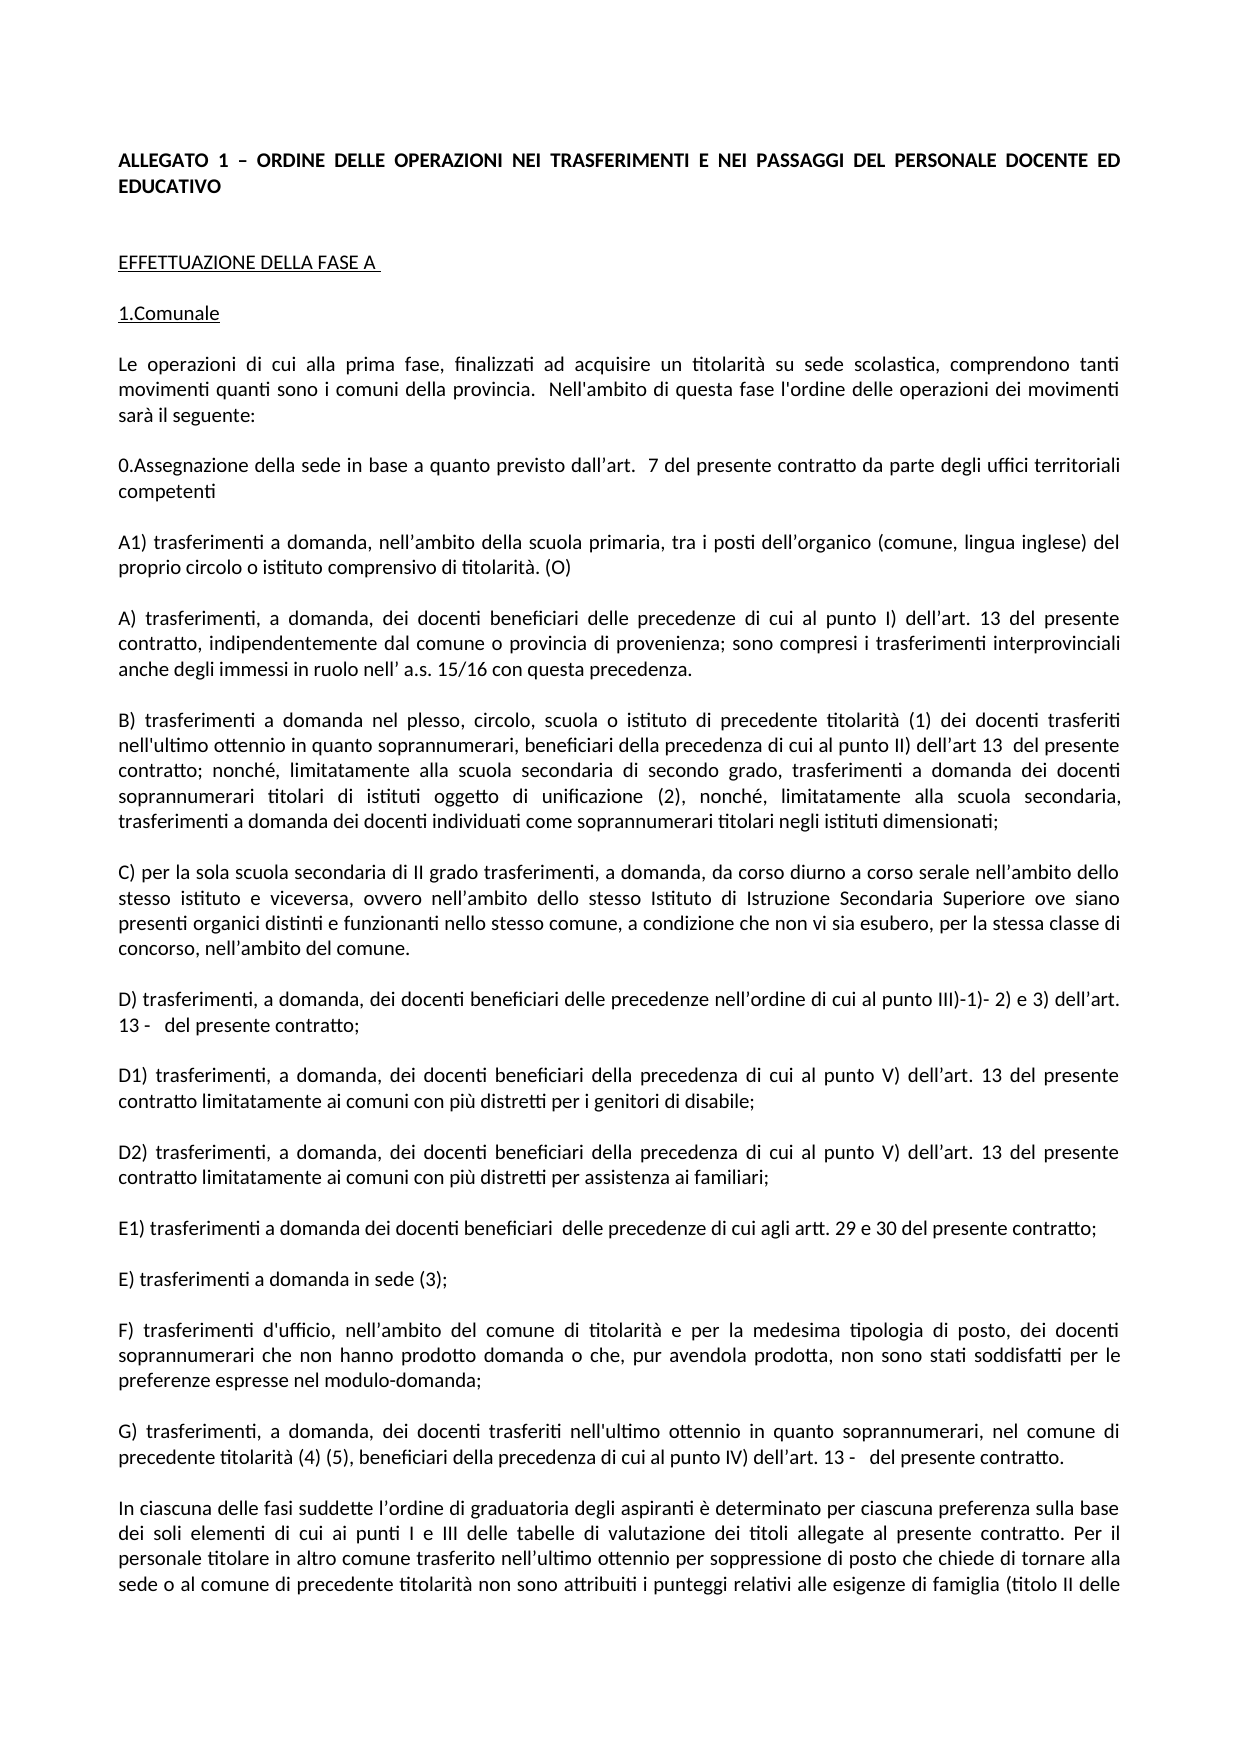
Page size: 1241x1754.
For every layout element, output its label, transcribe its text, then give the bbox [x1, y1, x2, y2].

text F) trasferimenti d'ufficio, nell’ambito del comune di titolarità e per la medesima tipologia di posto, dei docenti soprannumerari che non hanno prodotto domanda o che, pur avendola prodotta, non sono stati soddisfatti per le preferenze espresse nel modulo-domanda; [118, 1317, 1122, 1393]
text EFFETTUAZIONE DELLA FASE A [118, 249, 1122, 275]
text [118, 1495, 1122, 1596]
text 0.Assegnazione della sede in base a quanto previsto dall’art. 7 del presente contratto da parte degli uffici territoriali competenti [118, 453, 1122, 503]
text B) trasferimenti a domanda nel plesso, circolo, scuola o istituto di precedente titolarità (1) dei docenti trasferiti nell'ultimo ottennio in quanto soprannumerari, beneficiari della precedenza di cui al punto II) dell’art 13 del presente contratto; nonché, limitatamente alla scuola secondaria di secondo grado, trasferimenti a domanda dei docenti soprannumerari titolari di istituti oggetto di unificazione (2), nonché, limitatamente alla scuola secondaria, trasferimenti a domanda dei docenti individuati come soprannumerari titolari negli istituti dimensionati; [118, 707, 1122, 834]
text D2) trasferimenti, a domanda, dei docenti beneficiari della precedenza di cui al punto V) dell’art. 13 del presente contratto limitatamente ai comuni con più distretti per assistenza ai familiari; [118, 1139, 1122, 1190]
text E) trasferimenti a domanda in sede (3); [118, 1266, 1122, 1291]
text D1) trasferimenti, a domanda, dei docenti beneficiari della precedenza di cui al punto V) dell’art. 13 del presente contratto limitatamente ai comuni con più distretti per i genitori di disabile; [118, 1063, 1122, 1113]
text ALLEGATO 1 – ORDINE DELLE OPERAZIONI NEI TRASFERIMENTI E NEI PASSAGGI DEL PERSONALE DOCENTE ED EDUCATIVO [118, 148, 1122, 198]
text A1) trasferimenti a domanda, nell’ambito della scuola primaria, tra i posti dell’organico (comune, lingua inglese) del proprio circolo o istituto comprensivo di titolarità. (O) [118, 529, 1122, 580]
text E1) trasferimenti a domanda dei docenti beneficiari delle precedenze di cui agli artt. 29 e 30 del presente contratto; [118, 1215, 1122, 1241]
text C) per la sola scuola secondaria di II grado trasferimenti, a domanda, da corso diurno a corso serale nell’ambito dello stesso istituto e viceversa, ovvero nell’ambito dello stesso Istituto di Istruzione Secondaria Superiore ove siano presenti organici distinti e funzionanti nello stesso comune, a condizione che non vi sia esubero, per la stessa classe di concorso, nell’ambito del comune. [118, 859, 1122, 961]
text Le operazioni di cui alla prima fase, finalizzati ad acquisire un titolarità su sede scolastica, comprendono tanti movimenti quanti sono i comuni della provincia. Nell'ambito di questa fase l'ordine delle operazioni dei movimenti sarà il seguente: [118, 351, 1122, 427]
text D) trasferimenti, a domanda, dei docenti beneficiari delle precedenze nell’ordine di cui al punto III)-1)- 2) e 3) dell’art. 13 - del presente contratto; [118, 986, 1122, 1037]
text G) trasferimenti, a domanda, dei docenti trasferiti nell'ultimo ottennio in quanto soprannumerari, nel comune di precedente titolarità (4) (5), beneficiari della precedenza di cui al punto IV) dell’art. 13 - del presente contratto. [118, 1418, 1122, 1469]
text A) trasferimenti, a domanda, dei docenti beneficiari delle precedenze di cui al punto I) dell’art. 13 del presente contratto, indipendentemente dal comune o provincia di provenienza; sono compresi i trasferimenti interprovinciali anche degli immessi in ruolo nell’ a.s. 15/16 con questa precedenza. [118, 605, 1122, 681]
text 1.Comunale [118, 300, 1122, 326]
